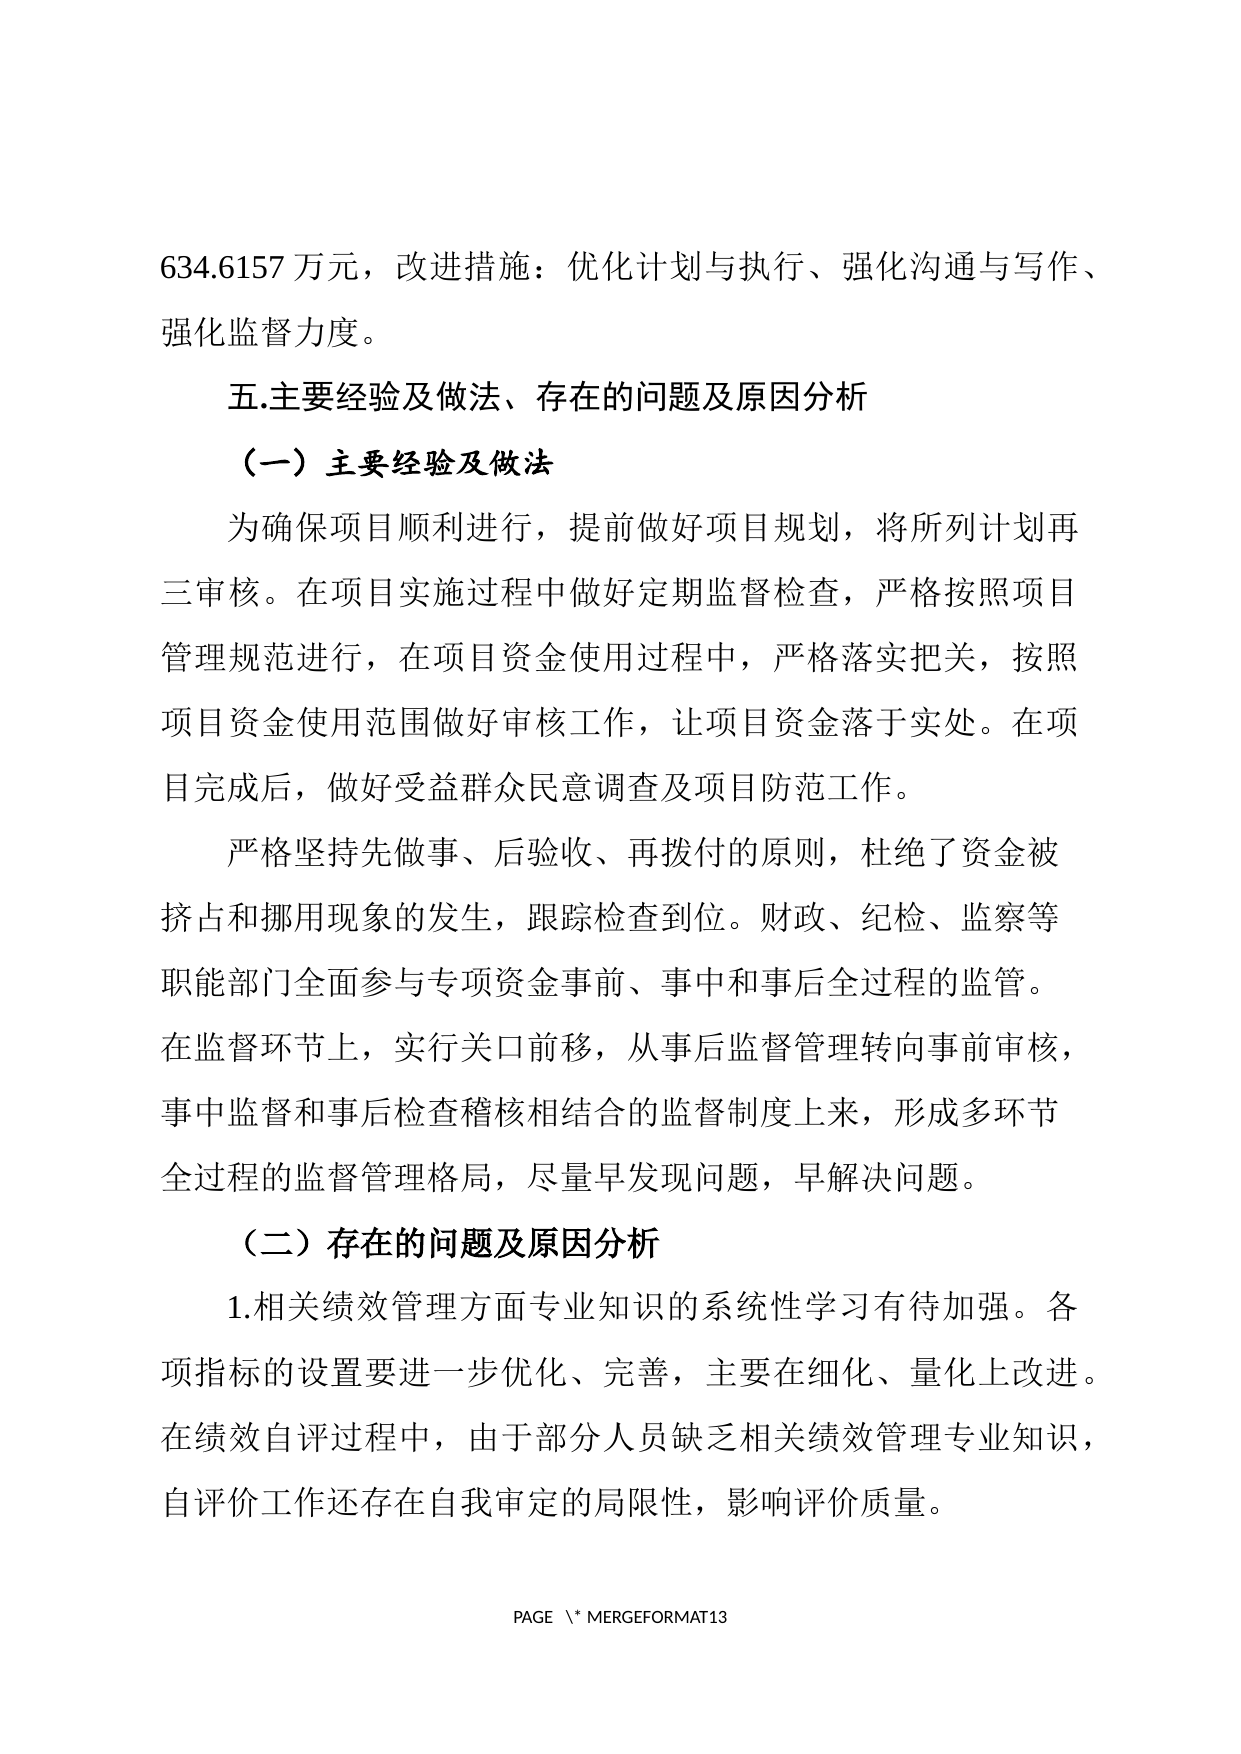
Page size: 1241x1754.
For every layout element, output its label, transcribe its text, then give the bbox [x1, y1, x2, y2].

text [159, 233, 1081, 363]
text 为确保项目顺利进行，提前做好项目规划，将所列计划再三审核。在项目实施过程中做好定期监督检查，严格按照项目管理规范进行，在项目资金使用过程中，严格落实把关，按照项目资金使用范围做好审核工作，让项目资金落于实处。在项目完成后，做好受益群众民意调查及项目防范工作。 [159, 493, 1081, 818]
text （一）主要经验及做法 [159, 428, 1081, 493]
list 存在的问题及原因分析 [159, 1208, 1081, 1273]
text 五.主要经验及做法、存在的问题及原因分析 [159, 363, 1081, 428]
text 1.相关绩效管理方面专业知识的系统性学习有待加强。各项指标的设置要进一步优化、完善，主要在细化、量化上改进。在绩效自评过程中，由于部分人员缺乏相关绩效管理专业知识，自评价工作还存在自我审定的局限性，影响评价质量。 [159, 1273, 1081, 1533]
title 严格坚持先做事、后验收、再拨付的原则，杜绝了资金被挤占和挪用现象的发生，跟踪检查到位。财政、纪检、监察等职能部门全面参与专项资金事前、事中和事后全过程的监管。在监督环节上，实行关口前移，从事后监督管理转向事前审核，事中监督和事后检查稽核相结合的监督制度上来，形成多环节全过程的监督管理格局，尽量早发现问题，早解决问题。 [159, 818, 1081, 1208]
